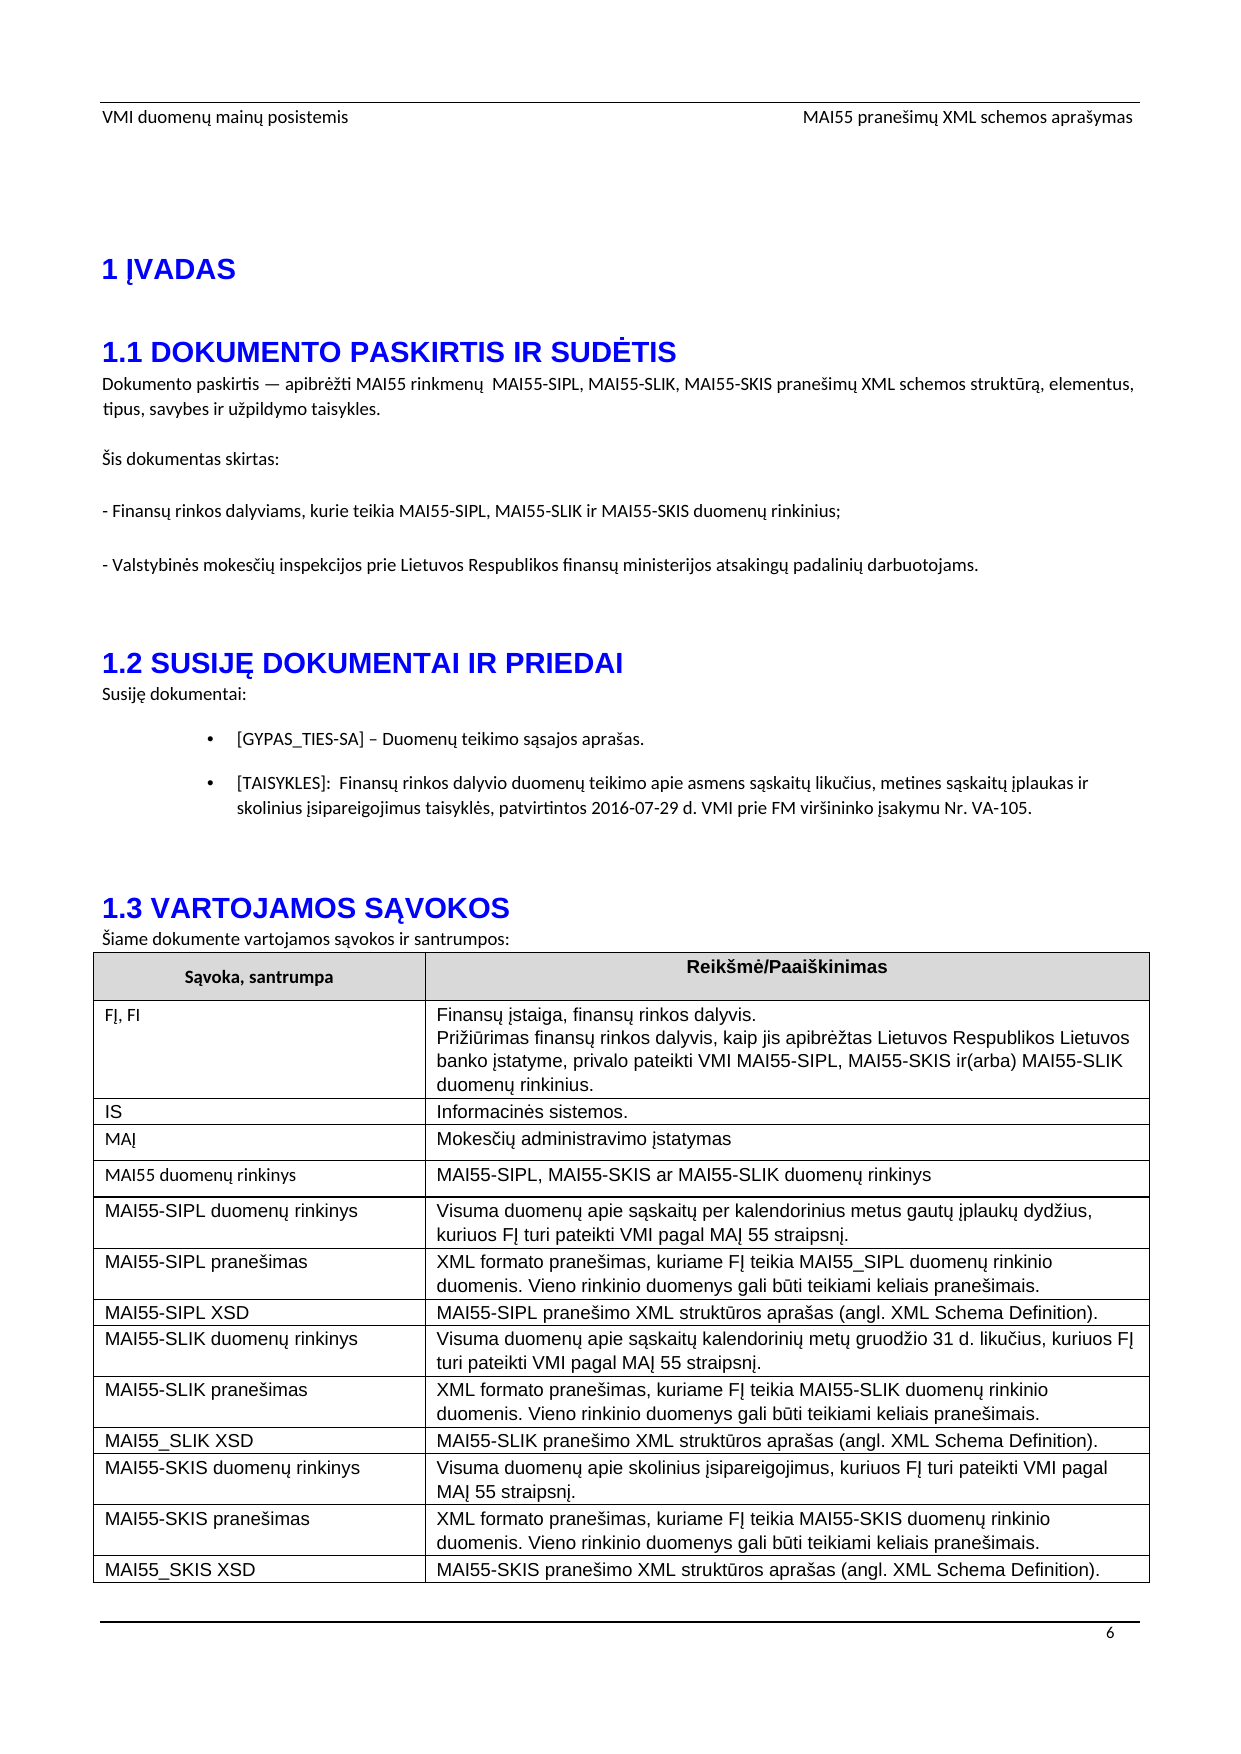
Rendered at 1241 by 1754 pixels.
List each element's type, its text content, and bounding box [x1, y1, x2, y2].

text Dokumento paskirtis — apibrėžti MAI55 rinkmenų MAI55-SIPL, MAI55-SLIK, MAI55-SKIS pranešimų XML schemos struktūrą, elementus, tipus, savybes ir užpildymo taisykles. [102, 372, 1138, 420]
text Susiję dokumentai: [102, 683, 1138, 706]
table_cell MAI55_SKIS XSD [94, 1556, 425, 1582]
table_cell Finansų įstaiga, finansų rinkos dalyvis. Prižiūrimas finansų rinkos dalyvis, kaip jis apibrėžtas Lietuvos Respublikos Lietuvos banko įstatyme, privalo pateikti VMI MAI55-SIPL, MAI55-SKIS ir(arba) MAI55-SLIK duomenų rinkinius. [426, 1001, 1149, 1098]
table_cell MAI55-SLIK pranešimo XML struktūros aprašas (angl. XML Schema Definition). [426, 1428, 1149, 1453]
subtitle 1 ĮVADAS [101, 252, 1198, 286]
table_cell MAI55-SIPL pranešimas [94, 1249, 425, 1298]
table_cell IS [94, 1099, 425, 1124]
table_cell MAI55-SLIK pranešimas [94, 1377, 425, 1427]
subtitle 1.1 DOKUMENTO PASKIRTIS IR SUDĖTIS [102, 336, 1198, 369]
table_cell Visuma duomenų apie skolinius įsipareigojimus, kuriuos FĮ turi pateikti VMI pagal MAĮ 55 straipsnį. [426, 1454, 1149, 1504]
table_cell Visuma duomenų apie sąskaitų per kalendorinius metus gautų įplaukų dydžius, kuriuos FĮ turi pateikti VMI pagal MAĮ 55 straipsnį. [426, 1198, 1149, 1247]
table_header Reikšmė/Paaiškinimas [426, 953, 1149, 1000]
table_cell Mokesčių administravimo įstatymas [426, 1125, 1149, 1160]
subtitle 1.3 VARTOJAMOS SĄVOKOS [102, 891, 1198, 924]
table_cell MAI55-SKIS pranešimo XML struktūros aprašas (angl. XML Schema Definition). [426, 1556, 1149, 1582]
list Finansų rinkos dalyviams, kurie teikia MAI55-SIPL, MAI55-SLIK ir MAI55-SKIS duomenų rinkinius; [102, 500, 1138, 523]
table_cell MAI55-SKIS duomenų rinkinys [94, 1454, 425, 1504]
table_cell MAI55-SLIK duomenų rinkinys [94, 1326, 425, 1376]
table_cell MAĮ [94, 1125, 425, 1160]
table_cell MAI55-SKIS pranešimas [94, 1505, 425, 1555]
table_cell XML formato pranešimas, kuriame FĮ teikia MAI55-SLIK duomenų rinkinio duomenis. Vieno rinkinio duomenys gali būti teikiami keliais pranešimais. [426, 1377, 1149, 1427]
list [GYPAS_TIES-SA] – Duomenų teikimo sąsajos aprašas. [207, 727, 1138, 750]
table_cell MAI55-SIPL duomenų rinkinys [94, 1198, 425, 1247]
table_cell XML formato pranešimas, kuriame FĮ teikia MAI55_SIPL duomenų rinkinio duomenis. Vieno rinkinio duomenys gali būti teikiami keliais pranešimais. [426, 1249, 1149, 1298]
table_cell MAI55_SLIK XSD [94, 1428, 425, 1453]
table_cell MAI55 duomenų rinkinys [94, 1161, 425, 1196]
list Valstybinės mokesčių inspekcijos prie Lietuvos Respublikos finansų ministerijos atsakingų padalinių darbuotojams. [102, 553, 1138, 576]
text Šis dokumentas skirtas: [102, 447, 1138, 470]
table_cell MAI55-SIPL, MAI55-SKIS ar MAI55-SLIK duomenų rinkinys [426, 1161, 1149, 1196]
table_cell FĮ, FI [94, 1001, 425, 1098]
list [TAISYKLES]: Finansų rinkos dalyvio duomenų teikimo apie asmens sąskaitų likučius, metines sąskaitų įplaukas ir skolinius įsipareigojimus taisyklės, patvirtintos 2016-07-29 d. VMI prie FM viršininko įsakymu Nr. VA-105. [207, 771, 1138, 819]
table_cell MAI55-SIPL XSD [94, 1300, 425, 1325]
table_header Sąvoka, santrumpa [94, 953, 425, 1000]
text Šiame dokumente vartojamos sąvokos ir santrumpos: [102, 927, 1138, 950]
table_cell Visuma duomenų apie sąskaitų kalendorinių metų gruodžio 31 d. likučius, kuriuos FĮ turi pateikti VMI pagal MAĮ 55 straipsnį. [426, 1326, 1149, 1376]
subtitle 1.2 SUSIJĘ DOKUMENTAI IR PRIEDAI [102, 646, 1198, 680]
table_cell MAI55-SIPL pranešimo XML struktūros aprašas (angl. XML Schema Definition). [426, 1300, 1149, 1325]
table_cell XML formato pranešimas, kuriame FĮ teikia MAI55-SKIS duomenų rinkinio duomenis. Vieno rinkinio duomenys gali būti teikiami keliais pranešimais. [426, 1505, 1149, 1555]
table_cell Informacinės sistemos. [426, 1099, 1149, 1124]
